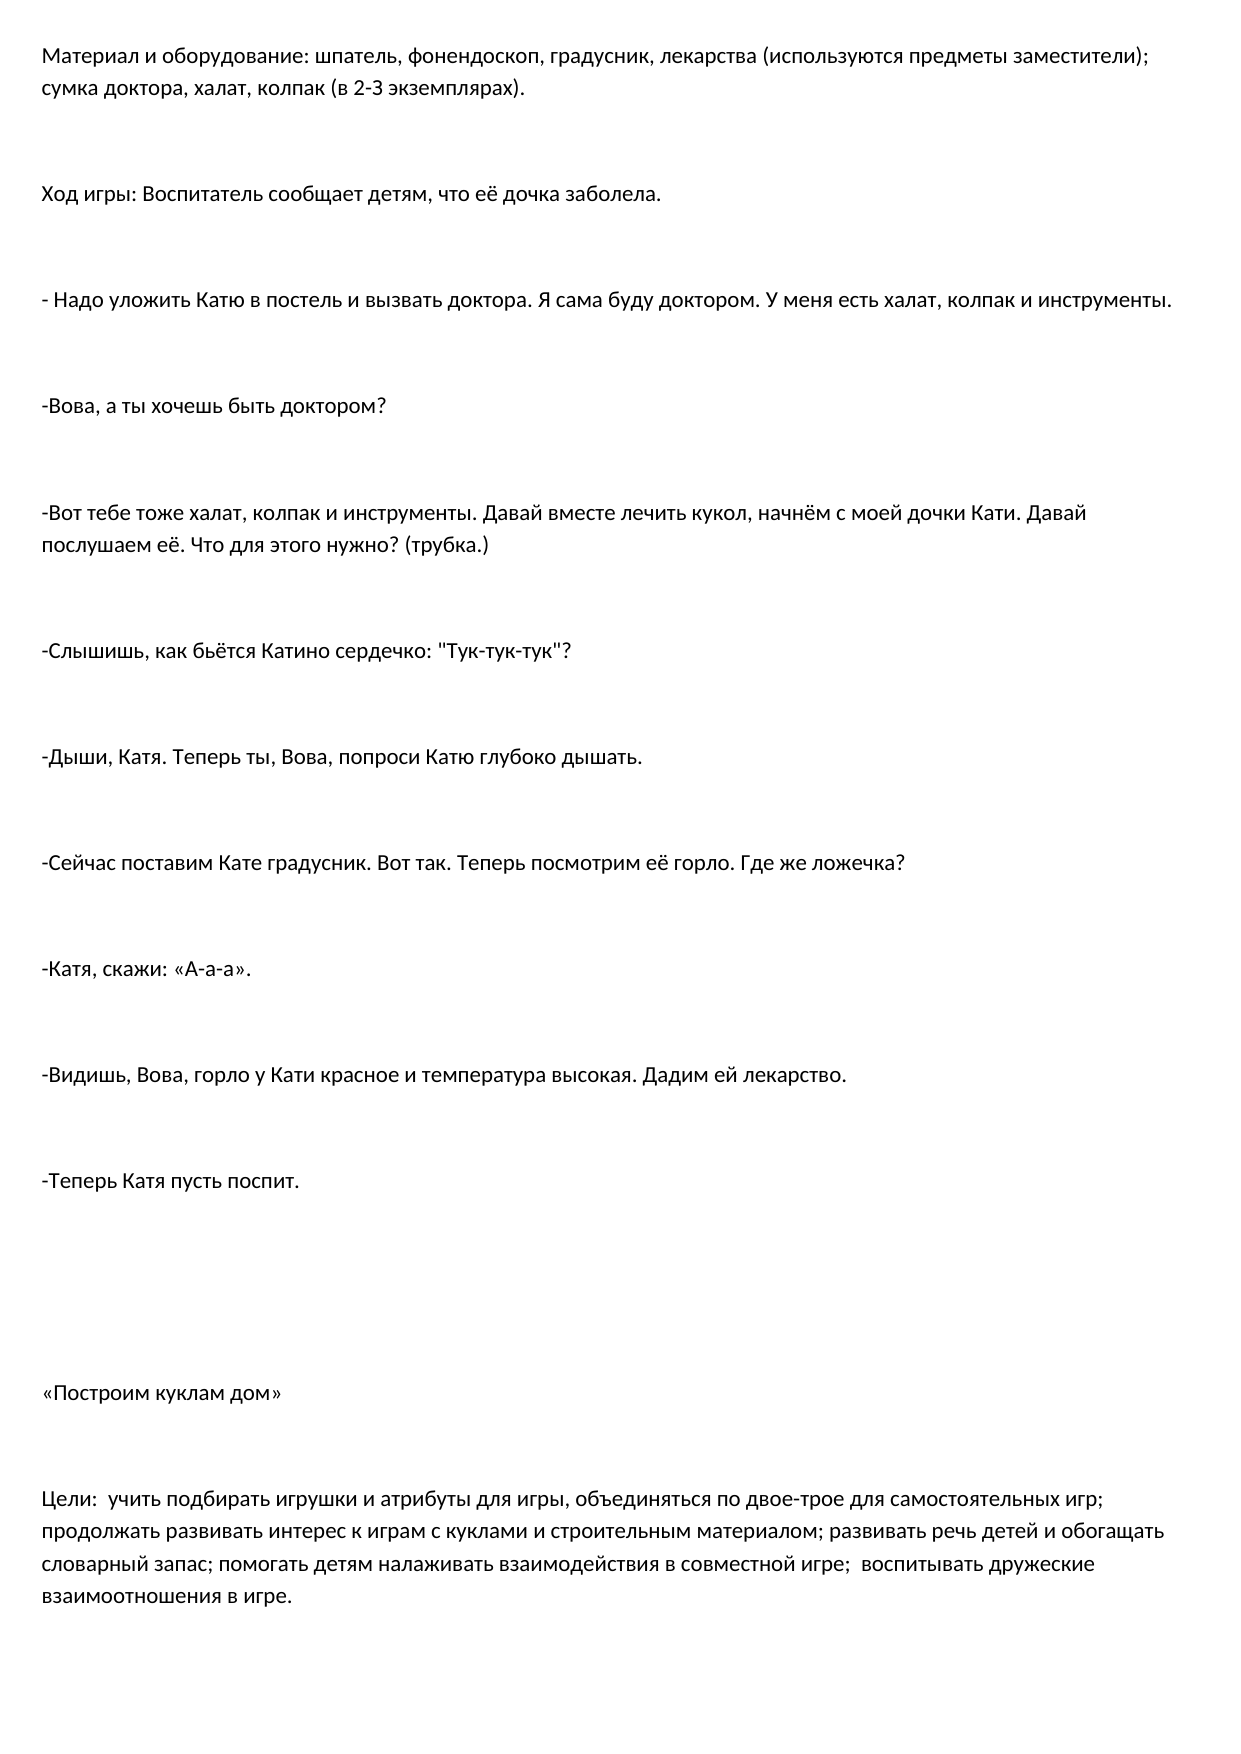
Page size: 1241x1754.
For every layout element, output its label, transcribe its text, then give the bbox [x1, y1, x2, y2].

text -Слышишь, как бьётся Катино сердечко: "Тук-тук-тук"? [41, 636, 1199, 664]
text - Надо уложить Катю в постель и вызвать доктора. Я сама буду доктором. У меня есть халат, колпак и инструменты. [41, 286, 1199, 314]
text Ход игры: Воспитатель сообщает детям, что её дочка заболела. [41, 179, 1199, 208]
text -Сейчас поставим Кате градусник. Вот так. Теперь посмотрим её горло. Где же ложечка? [41, 848, 1199, 876]
text -Дыши, Катя. Теперь ты, Вова, попроси Катю глубоко дышать. [41, 742, 1199, 770]
text -Теперь Катя пусть поспит. [41, 1166, 1199, 1194]
text Материал и оборудование: шпатель, фонендоскоп, градусник, лекарства (используются предметы заместители); сумка доктора, халат, колпак (в 2-З экземплярах). [41, 41, 1199, 102]
text Цели: учить подбирать игрушки и атрибуты для игры, объединяться по двое-трое для самостоятельных игр; продолжать развивать интерес к играм с куклами и строительным материалом; развивать речь детей и обогащать словарный запас; помогать детям налаживать взаимодействия в совместной игре; воспитывать дружеские взаимоотношения в игре. [41, 1484, 1199, 1609]
text -Видишь, Вова, горло у Кати красное и температура высокая. Дадим ей лекарство. [41, 1060, 1199, 1088]
text -Катя, скажи: «А-а-а». [41, 954, 1199, 982]
text -Вот тебе тоже халат, колпак и инструменты. Давай вместе лечить кукол, начнём с моей дочки Кати. Давай послушаем её. Что для этого нужно? (трубка.) [41, 498, 1199, 558]
text -Вова, а ты хочешь быть доктором? [41, 392, 1199, 420]
text «Построим куклам дом» [41, 1378, 1199, 1406]
